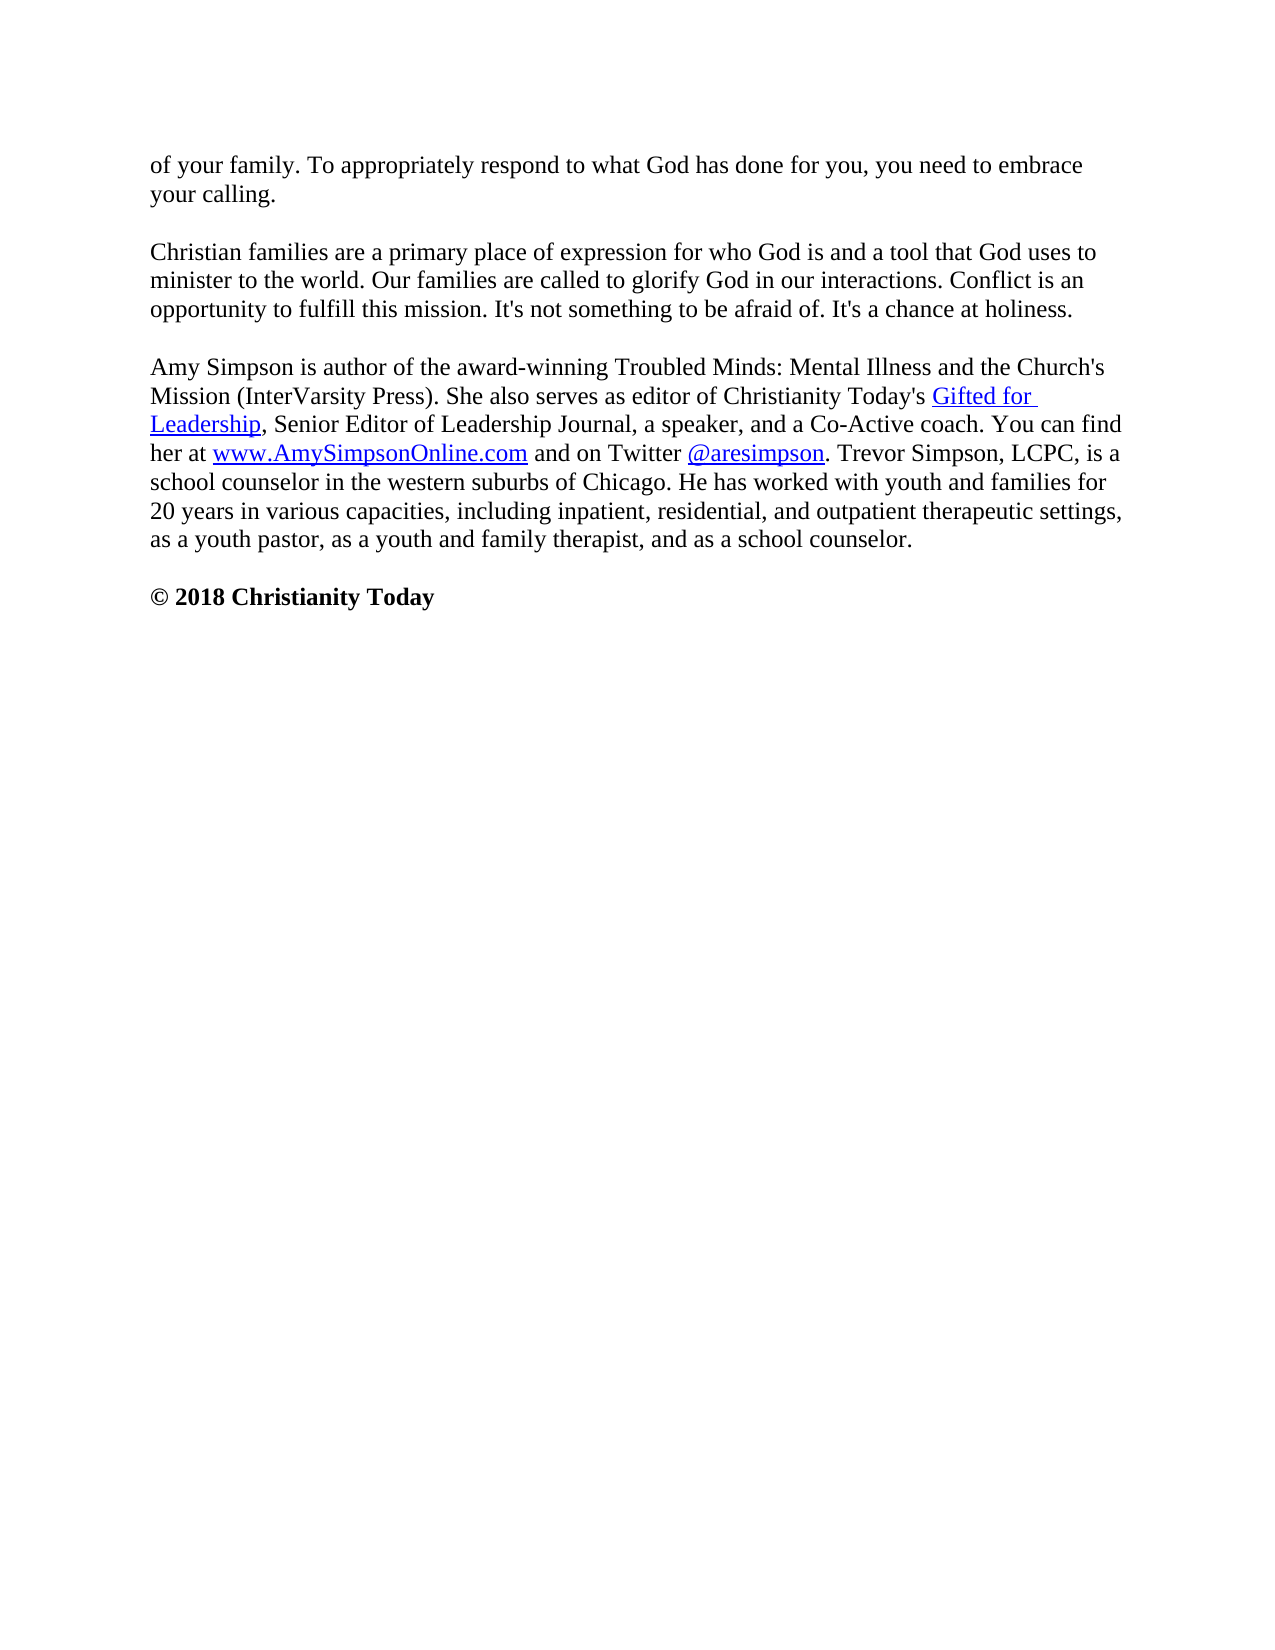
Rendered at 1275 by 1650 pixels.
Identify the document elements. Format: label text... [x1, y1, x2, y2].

text Amy Simpson is author of the award-winning Troubled Minds: Mental Illness and the Church's Mission (InterVarsity Press). She also serves as editor of Christianity Today's Gifted for Leadership, Senior Editor of Leadership Journal, a speaker, and a Co-Active coach. You can find her at www.AmySimpsonOnline.com and on Twitter @aresimpson. Trevor Simpson, LCPC, is a school counselor in the western suburbs of Chicago. He has worked with youth and families for 20 years in various capacities, including inpatient, residential, and outpatient therapeutic settings, as a youth pastor, as a youth and family therapist, and as a school counselor. [150, 352, 1125, 553]
text © 2018 Christianity Today [150, 582, 1125, 611]
text Christian families are a primary place of expression for who God is and a tool that God uses to minister to the world. Our families are called to glorify God in our interactions. Conflict is an opportunity to fulfill this mission. It's not something to be afraid of. It's a chance at holiness. [150, 237, 1125, 323]
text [150, 150, 1125, 207]
